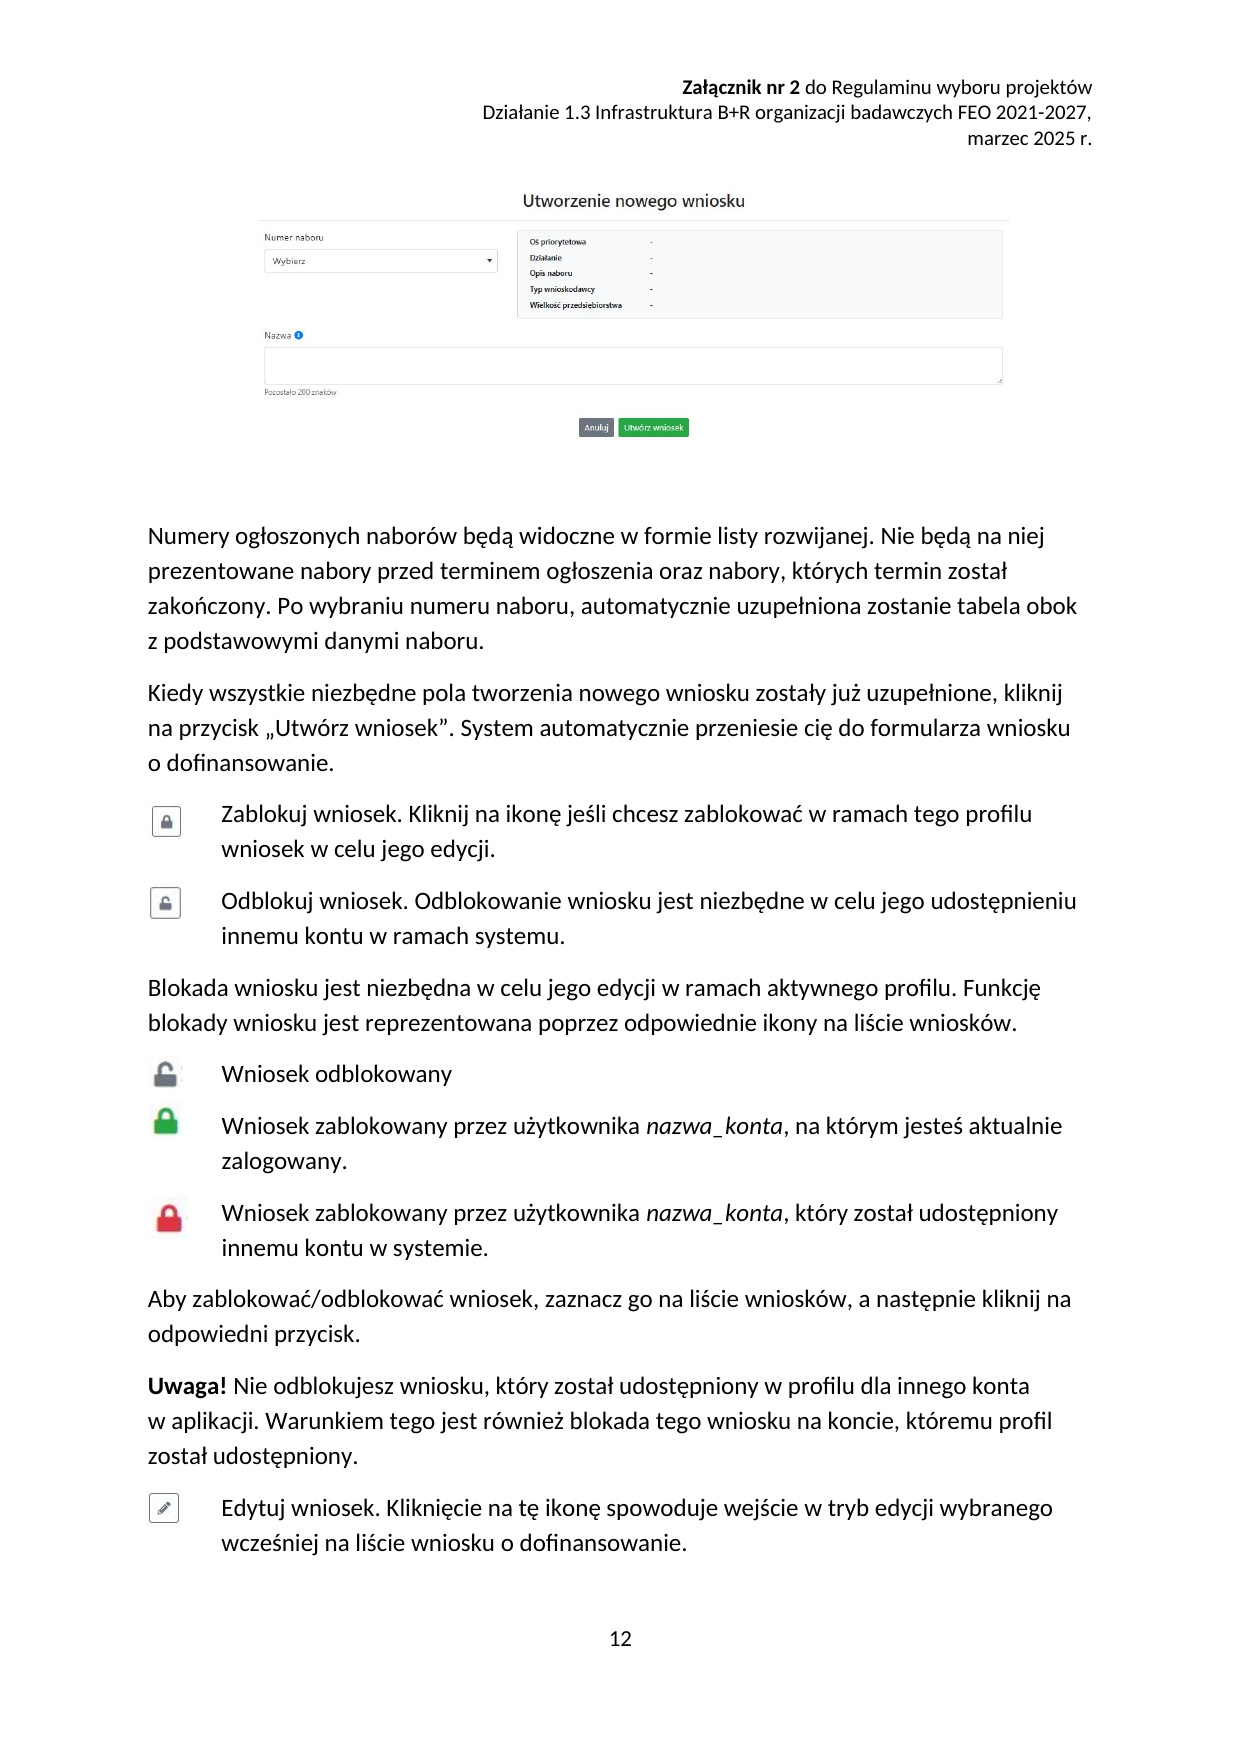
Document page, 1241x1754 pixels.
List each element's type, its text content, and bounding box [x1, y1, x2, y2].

picture [259, 184, 1010, 445]
picture [150, 803, 184, 840]
text Odblokuj wniosek. Odblokowanie wniosku jest niezbędne w celu jego udostępnieniu innemu kontu w ramach systemu. [221, 885, 1092, 951]
picture [147, 1491, 182, 1527]
text Wniosek zablokowany przez użytkownika nazwa_konta, na którym jesteś aktualnie zalogowany. [221, 1110, 1092, 1176]
text Zablokuj wniosek. Kliknij na ikonę jeśli chcesz zablokować w ramach tego profilu wniosek w celu jego edycji. [221, 798, 1092, 864]
text Edytuj wniosek. Kliknięcie na tę ikonę spowoduje wejście w tryb edycji wybranego wcześniej na liście wniosku o dofinansowanie. [221, 1492, 1092, 1557]
picture [147, 1056, 183, 1093]
text Wniosek odblokowany [183, 1058, 1092, 1089]
text Kiedy wszystkie niezbędne pola tworzenia nowego wniosku zostały już uzupełnione, kliknij na przycisk „Utwórz wniosek”. System automatycznie przeniesie cię do formularza wniosku o dofinansowanie. [148, 677, 1092, 777]
text Numery ogłoszonych naborów będą widoczne w formie listy rozwijanej. Nie będą na niej prezentowane nabory przed terminem ogłoszenia oraz nabory, których termin został zakończony. Po wybraniu numeru naboru, automatycznie uzupełniona zostanie tabela obok z podstawowymi danymi naboru. [148, 520, 1092, 656]
picture [148, 1103, 183, 1139]
picture [151, 1197, 188, 1239]
picture [147, 885, 184, 922]
text Uwaga! Nie odblokujesz wniosku, który został udostępniony w profilu dla innego konta w aplikacji. Warunkiem tego jest również blokada tego wniosku na koncie, któremu profil został udostępniony. [148, 1370, 1092, 1471]
text Aby zablokować/odblokować wniosek, zaznacz go na liście wniosków, a następnie kliknij na odpowiedni przycisk. [148, 1283, 1092, 1349]
text Wniosek zablokowany przez użytkownika nazwa_konta, który został udostępniony innemu kontu w systemie. [221, 1197, 1092, 1262]
text Blokada wniosku jest niezbędna w celu jego edycji w ramach aktywnego profilu. Funkcję blokady wniosku jest reprezentowana poprzez odpowiednie ikony na liście wniosków. [148, 972, 1092, 1037]
